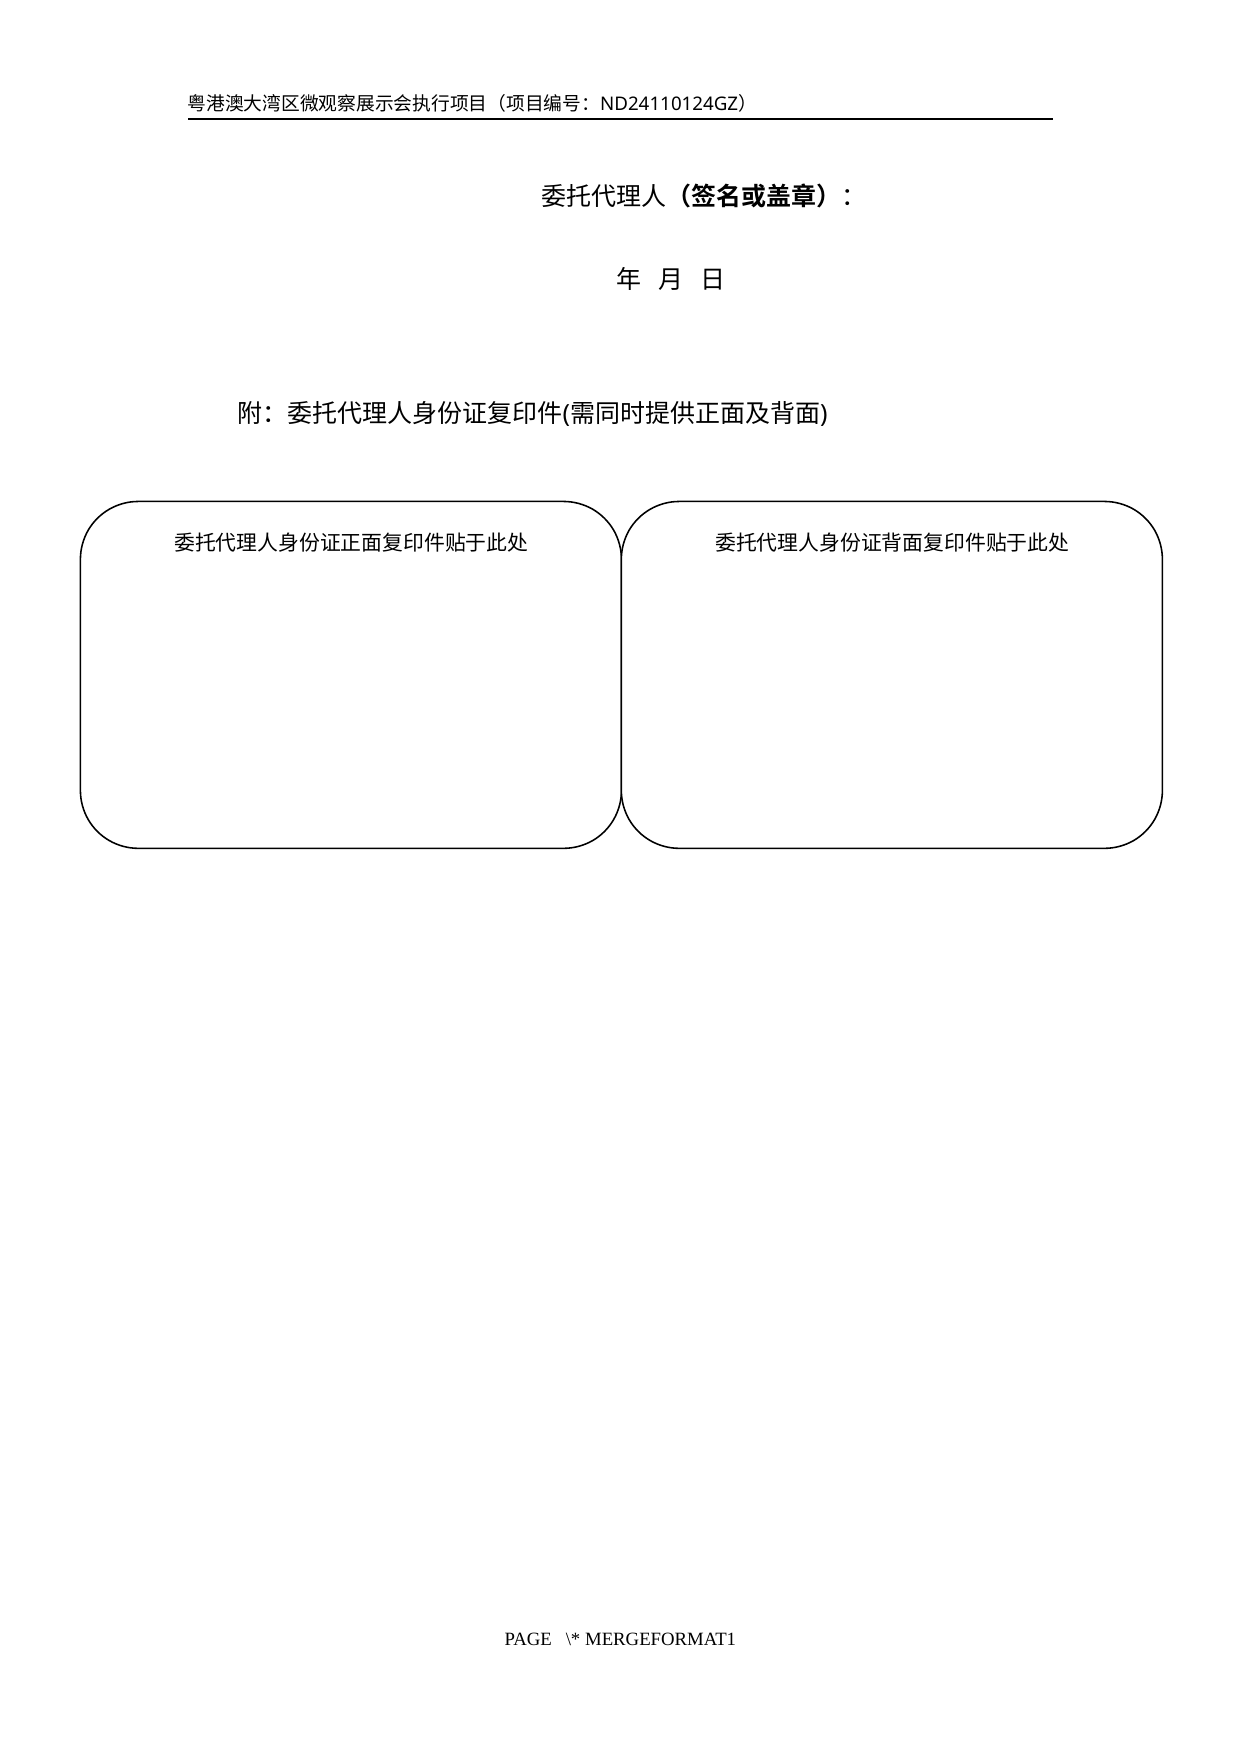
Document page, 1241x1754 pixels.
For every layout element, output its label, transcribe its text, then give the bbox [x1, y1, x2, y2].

text 年 月 日 [542, 245, 1053, 310]
text 委托代理人（签名或盖章）： [542, 162, 1053, 227]
text 附：委托代理人身份证复印件(需同时提供正面及背面) [187, 379, 1053, 444]
